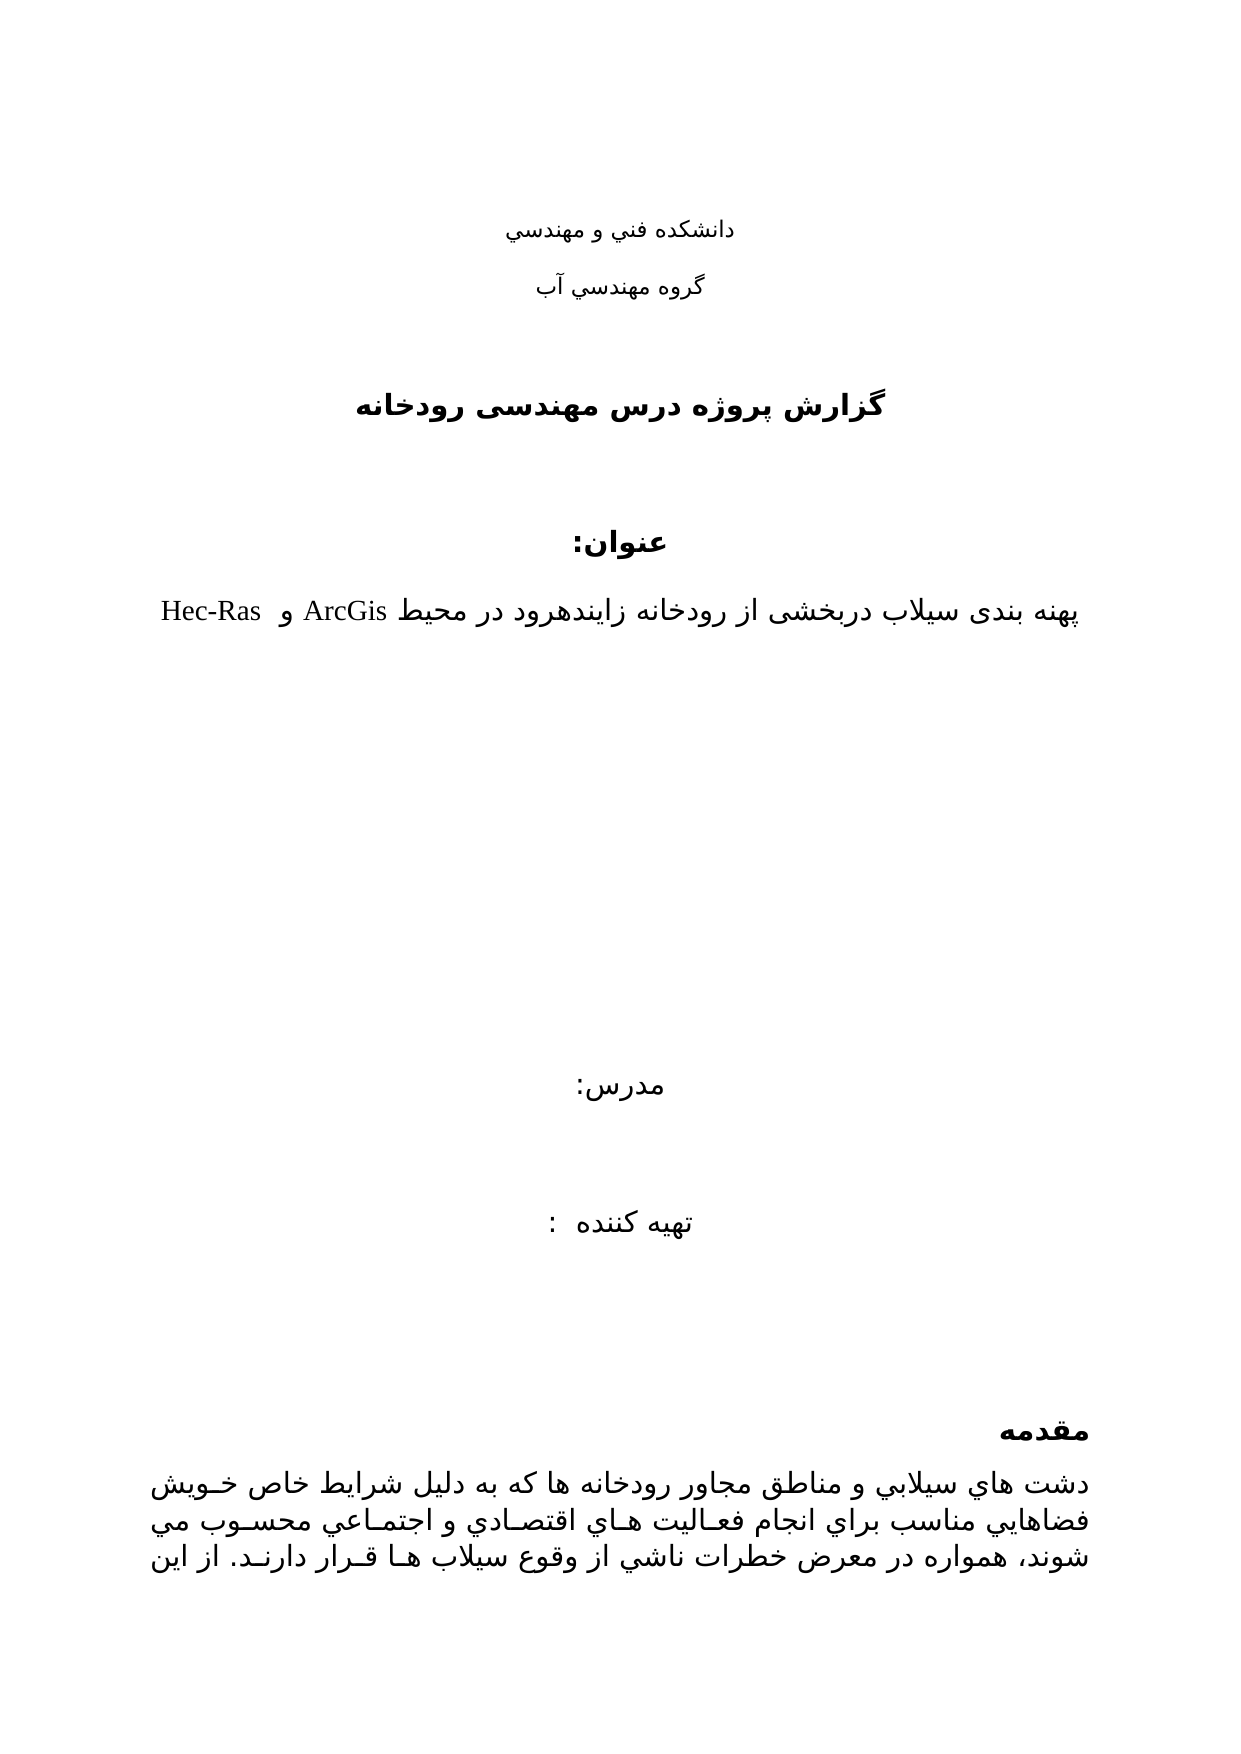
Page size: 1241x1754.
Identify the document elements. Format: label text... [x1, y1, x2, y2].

text مقدمه [150, 1413, 1090, 1447]
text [150, 1466, 1090, 1574]
text عنوان: [150, 526, 1090, 560]
text گزارش پروژه درس مهندسی رودخانه [150, 388, 1090, 422]
text پهنه بندی سیلاب دربخشی از رودخانه زایندهرود در محیط ArcGis و Hec-Ras [150, 593, 1090, 628]
text مدرس: [150, 1068, 1090, 1102]
text تهیه کننده : [150, 1205, 1090, 1239]
text گروه مهندسي آب [150, 273, 1090, 299]
text دانشکده فني و مهندسي [150, 216, 1090, 243]
